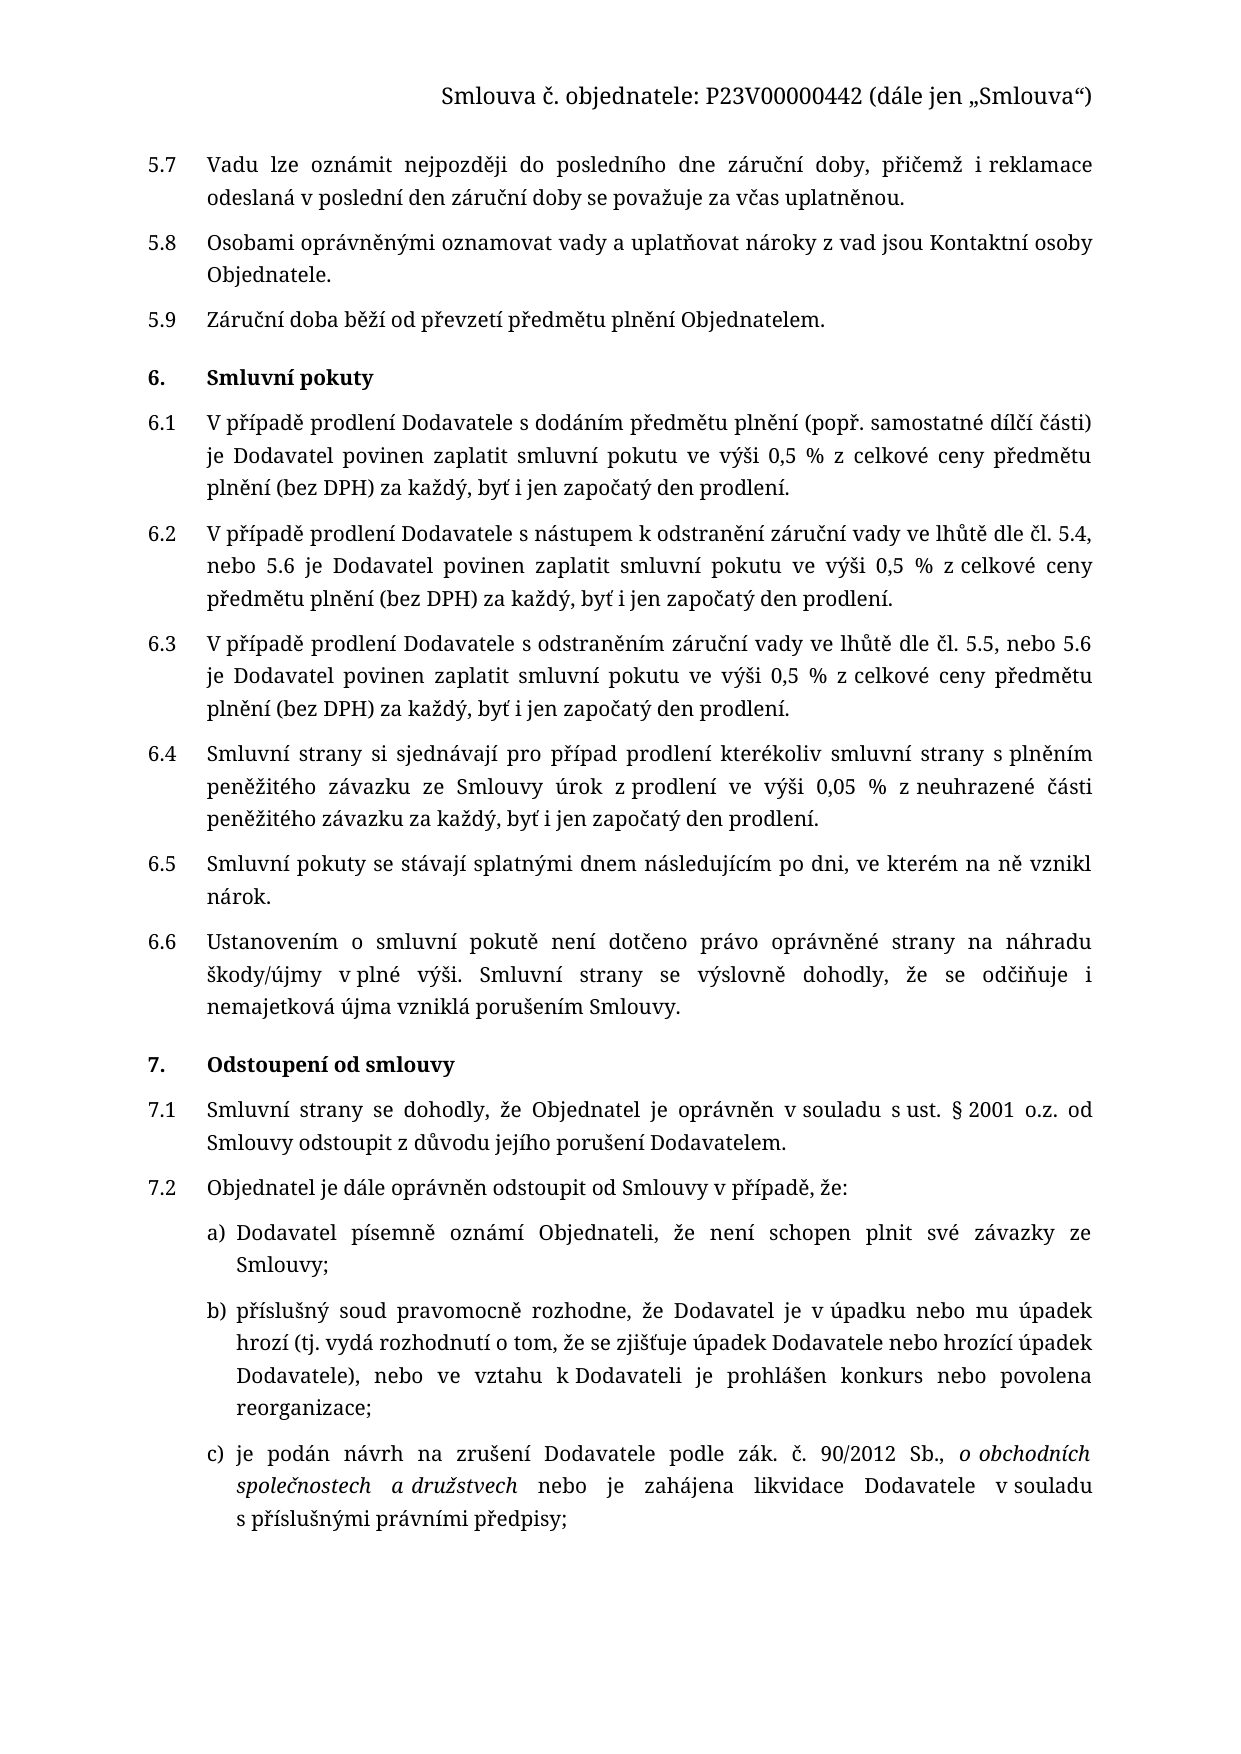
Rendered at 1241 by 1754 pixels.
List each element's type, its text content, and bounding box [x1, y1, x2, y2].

list je podán návrh na zrušení Dodavatele podle zák. č. 90/2012 Sb., o obchodních společnostech a družstvech nebo je zahájena likvidace Dodavatele v souladu s příslušnými právními předpisy; [207, 1439, 1093, 1532]
list Dodavatel písemně oznámí Objednateli, že není schopen plnit své závazky ze Smlouvy; [207, 1218, 1093, 1279]
list Záruční doba běží od převzetí předmětu plnění Objednatelem. [148, 306, 1093, 334]
list Objednatel je dále oprávněn odstoupit od Smlouvy v případě, že: [148, 1173, 1093, 1201]
list příslušný soud pravomocně rozhodne, že Dodavatel je v úpadku nebo mu úpadek hrozí (tj. vydá rozhodnutí o tom, že se zjišťuje úpadek Dodavatele nebo hrozící úpadek Dodavatele), nebo ve vztahu k Dodavateli je prohlášen konkurs nebo povolena reorganizace; [207, 1296, 1093, 1422]
list Smluvní strany si sjednávají pro případ prodlení kterékoliv smluvní strany s plněním peněžitého závazku ze Smlouvy úrok z prodlení ve výši 0,05 % z neuhrazené části peněžitého závazku za každý, byť i jen započatý den prodlení. [148, 739, 1093, 833]
list Ustanovením o smluvní pokutě není dotčeno právo oprávněné strany na náhradu škody/újmy v plné výši. Smluvní strany se výslovně dohodly, že se odčiňuje i nemajetková újma vzniklá porušením Smlouvy. [148, 927, 1093, 1021]
list V případě prodlení Dodavatele s odstraněním záruční vady ve lhůtě dle čl. 5.5, nebo 5.6 je Dodavatel povinen zaplatit smluvní pokutu ve výši 0,5 % z celkové ceny předmětu plnění (bez DPH) za každý, byť i jen započatý den prodlení. [148, 629, 1093, 723]
list Smluvní pokuty se stávají splatnými dnem následujícím po dni, ve kterém na ně vznikl nárok. [148, 849, 1093, 911]
list Smluvní strany se dohodly, že Objednatel je oprávněn v souladu s ust. § 2001 o.z. od Smlouvy odstoupit z důvodu jejího porušení Dodavatelem. [148, 1095, 1093, 1156]
list Osobami oprávněnými oznamovat vady a uplatňovat nároky z vad jsou Kontaktní osoby Objednatele. [148, 228, 1093, 289]
list Smluvní pokuty [148, 363, 1093, 392]
list V případě prodlení Dodavatele s dodáním předmětu plnění (popř. samostatné dílčí části) je Dodavatel povinen zaplatit smluvní pokutu ve výši 0,5 % z celkové ceny předmětu plnění (bez DPH) za každý, byť i jen započatý den prodlení. [148, 408, 1093, 502]
list V případě prodlení Dodavatele s nástupem k odstranění záruční vady ve lhůtě dle čl. 5.4, nebo 5.6 je Dodavatel povinen zaplatit smluvní pokutu ve výši 0,5 % z celkové ceny předmětu plnění (bez DPH) za každý, byť i jen započatý den prodlení. [148, 519, 1093, 612]
list Vadu lze oznámit nejpozději do posledního dne záruční doby, přičemž i reklamace odeslaná v poslední den záruční doby se považuje za včas uplatněnou. [148, 150, 1093, 211]
list Odstoupení od smlouvy [148, 1050, 1093, 1078]
